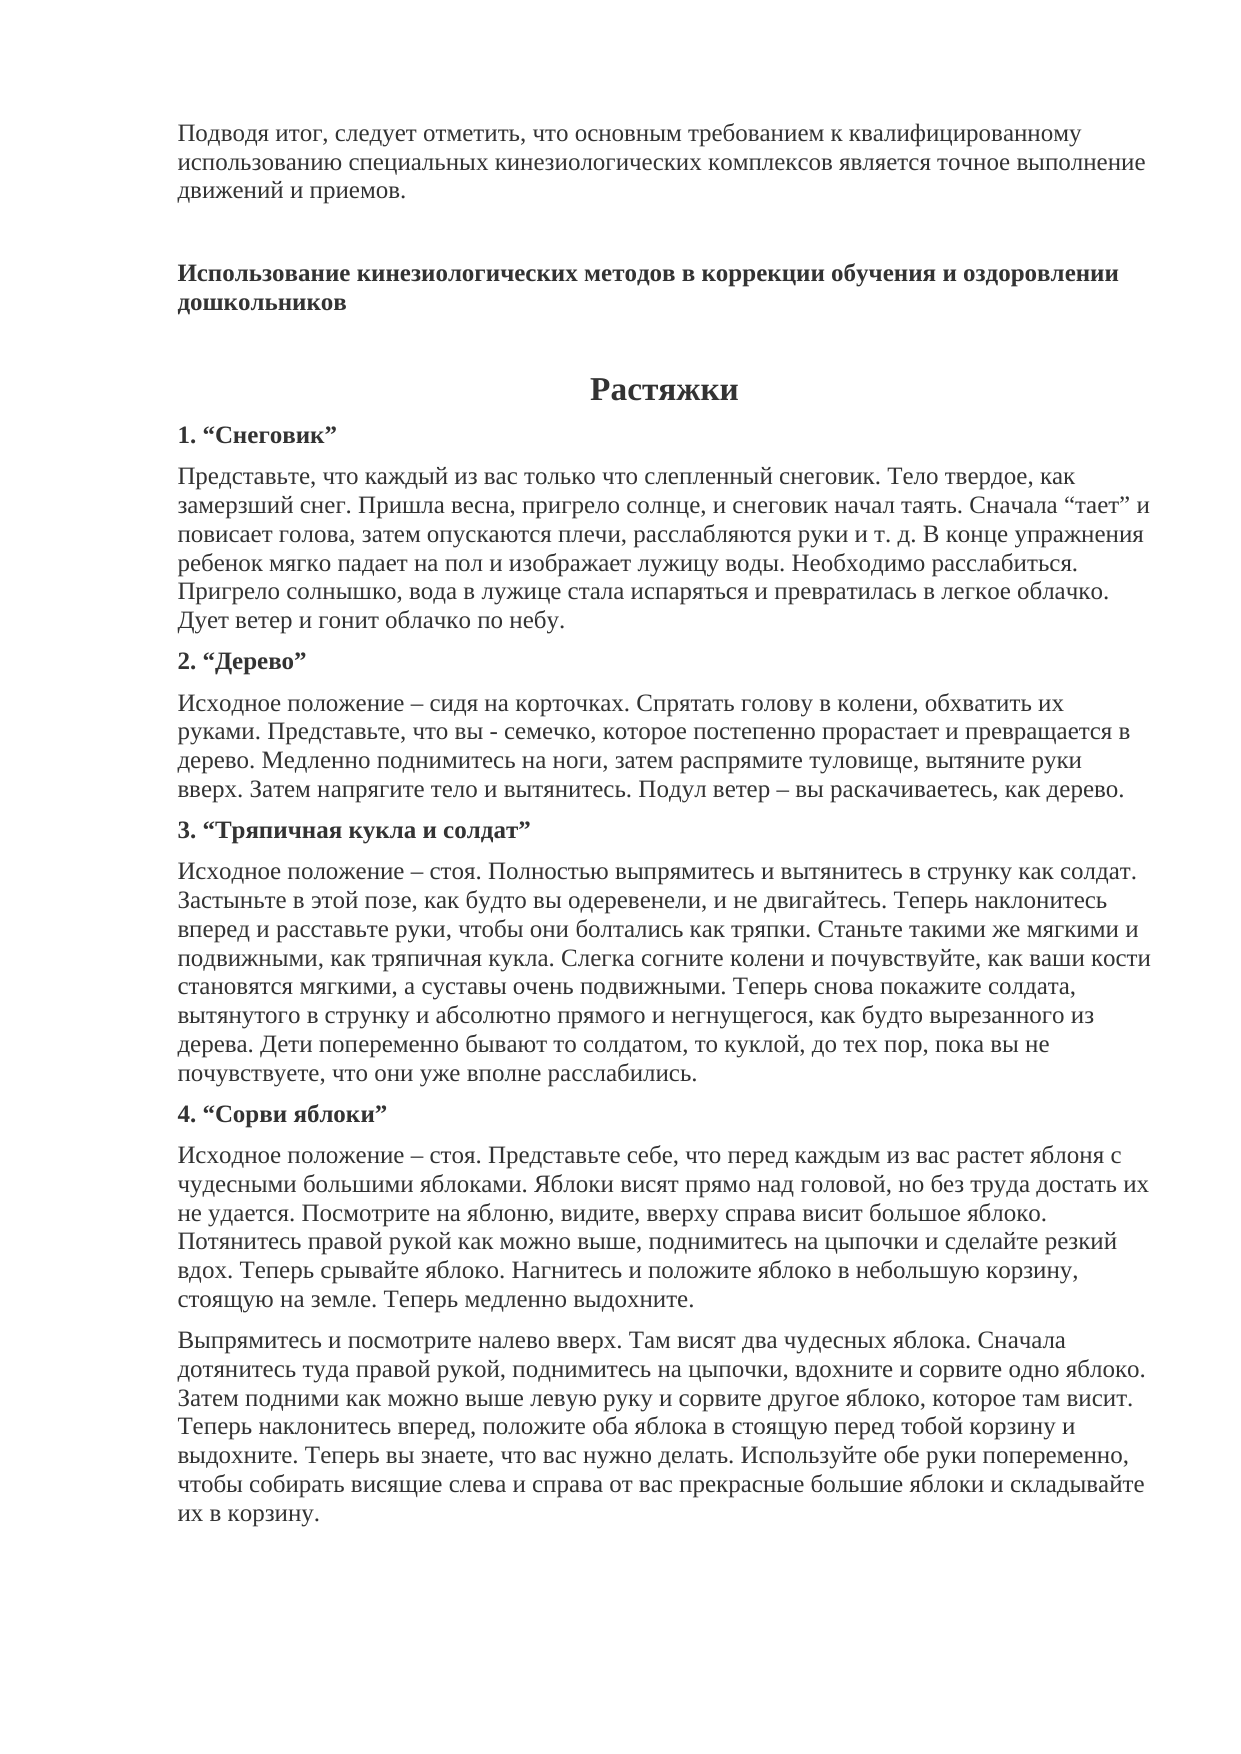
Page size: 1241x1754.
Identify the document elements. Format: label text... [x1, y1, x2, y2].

text 3. “Тряпичная кукла и солдат” [177, 815, 1152, 844]
text Исходное положение – стоя. Представьте себе, что перед каждым из вас растет яблоня с чудесными большими яблоками. Яблоки висят прямо над головой, но без труда достать их не удается. Посмотрите на яблоню, видите, вверху справа висит большое яблоко. Потянитесь правой рукой как можно выше, поднимитесь на цыпочки и сделайте резкий вдох. Теперь срывайте яблоко. Нагнитесь и положите яблоко в небольшую корзину, стоящую на земле. Теперь медленно выдохните. [177, 1140, 1152, 1313]
text 4. “Сорви яблоки” [177, 1099, 1152, 1128]
text Исходное положение – сидя на корточках. Спрятать голову в колени, обхватить их руками. Представьте, что вы - семечко, которое постепенно прорастает и превращается в дерево. Медленно поднимитесь на ноги, затем распрямите туловище, вытяните руки вверх. Затем напрягите тело и вытянитесь. Подул ветер – вы раскачиваетесь, как дерево. [177, 688, 1152, 803]
text Подводя итог, следует отметить, что основным требованием к квалифицированному использованию специальных кинезиологических комплексов является точное выполнение движений и приемов. [177, 118, 1152, 204]
text 2. “Дерево” [177, 646, 1152, 675]
text 1. “Снеговик” [177, 420, 1152, 449]
text Растяжки [177, 369, 1152, 408]
text Представьте, что каждый из вас только что слепленный снеговик. Тело твердое, как замерзший снег. Пришла весна, пригрело солнце, и снеговик начал таять. Сначала “тает” и повисает голова, затем опускаются плечи, расслабляются руки и т. д. В конце упражнения ребенок мягко падает на пол и изображает лужицу воды. Необходимо расслабиться. Пригрело солнышко, вода в лужице стала испаряться и превратилась в легкое облачко. Дует ветер и гонит облачко по небу. [177, 461, 1152, 634]
text Использование кинезиологических методов в коррекции обучения и оздоровлении дошкольников [177, 258, 1152, 316]
text Выпрямитесь и посмотрите налево вверх. Там висят два чудесных яблока. Сначала дотянитесь туда правой рукой, поднимитесь на цыпочки, вдохните и сорвите одно яблоко. Затем подними как можно выше левую руку и сорвите другое яблоко, которое там висит. Теперь наклонитесь вперед, положите оба яблока в стоящую перед тобой корзину и выдохните. Теперь вы знаете, что вас нужно делать. Используйте обе руки попеременно, чтобы собирать висящие слева и справа от вас прекрасные большие яблоки и складывайте их в корзину. [177, 1325, 1152, 1526]
text Исходное положение – стоя. Полностью выпрямитесь и вытянитесь в струнку как солдат. Застыньте в этой позе, как будто вы одеревенели, и не двигайтесь. Теперь наклонитесь вперед и расставьте руки, чтобы они болтались как тряпки. Станьте такими же мягкими и подвижными, как тряпичная кукла. Слегка согните колени и почувствуйте, как ваши кости становятся мягкими, а суставы очень подвижными. Теперь снова покажите солдата, вытянутого в струнку и абсолютно прямого и негнущегося, как будто вырезанного из дерева. Дети попеременно бывают то солдатом, то куклой, до тех пор, пока вы не почувствуете, что они уже вполне расслабились. [177, 856, 1152, 1086]
